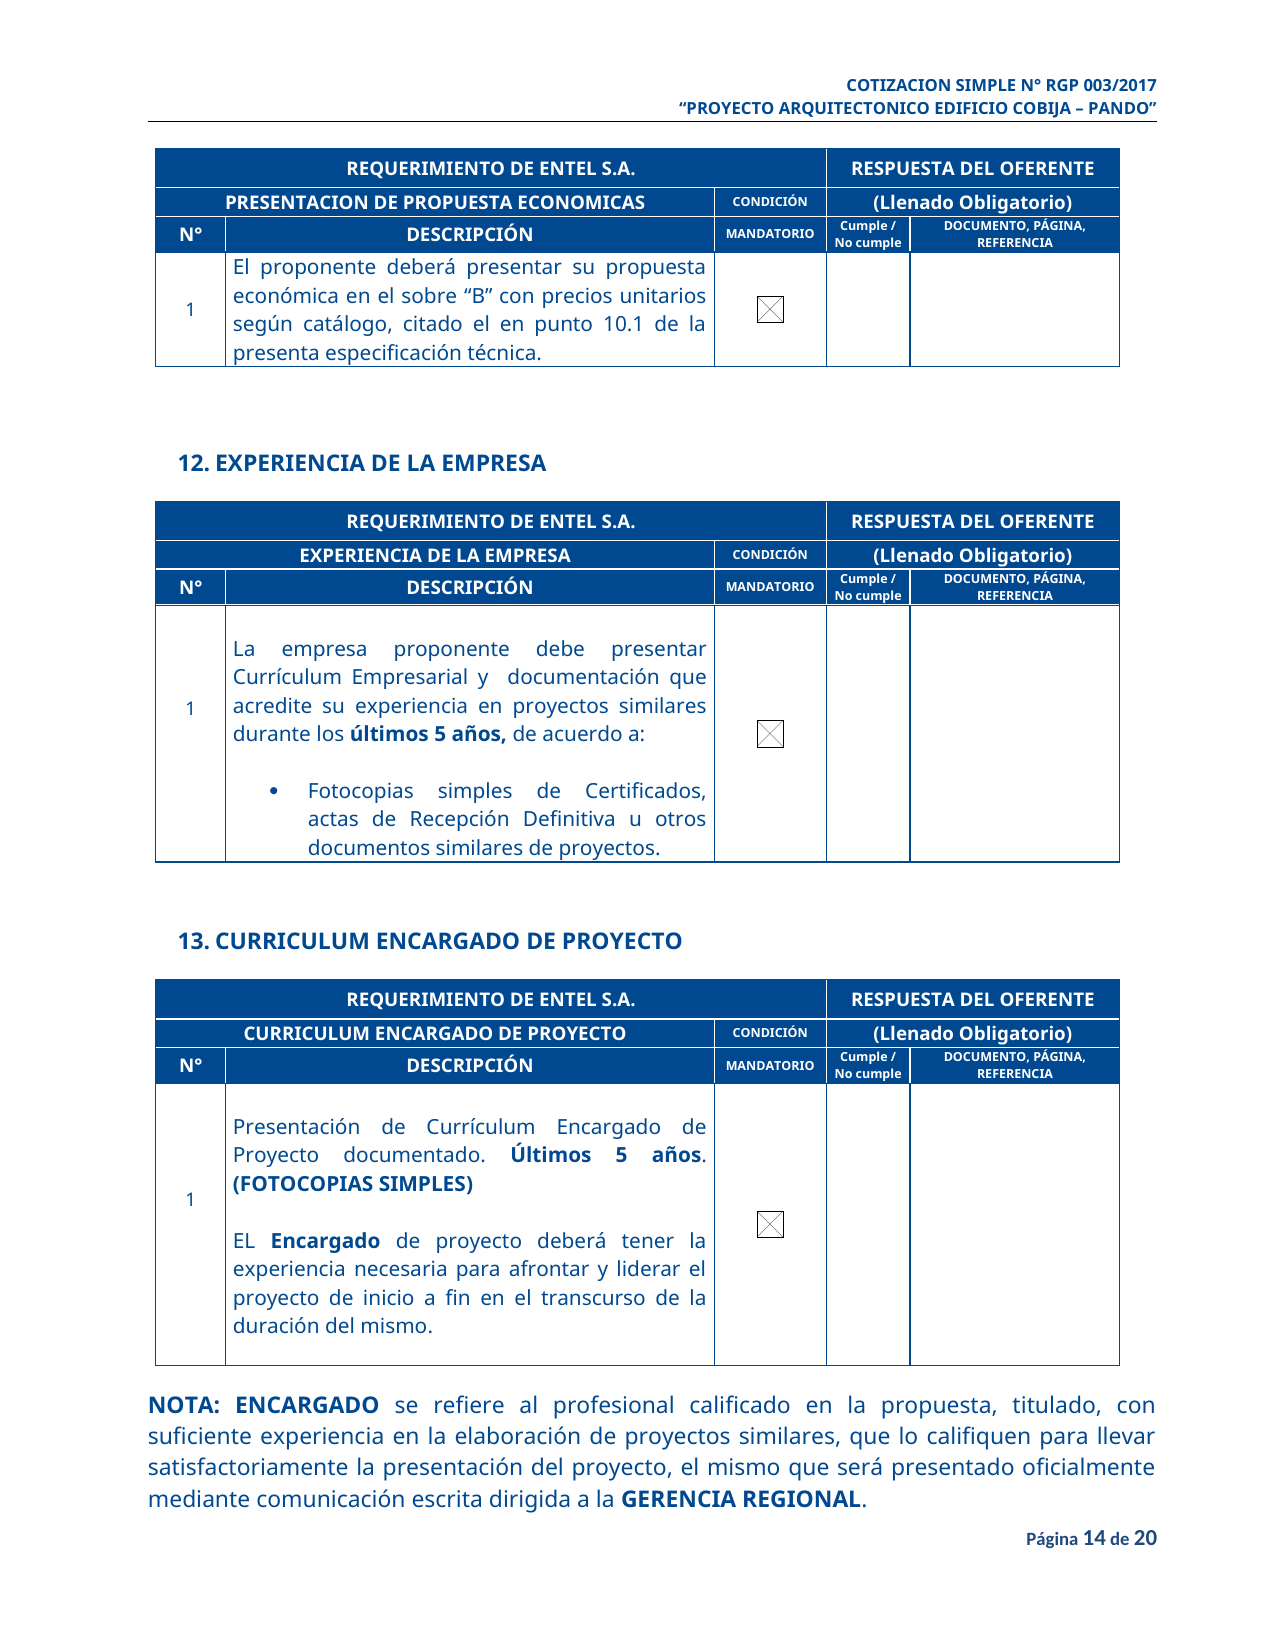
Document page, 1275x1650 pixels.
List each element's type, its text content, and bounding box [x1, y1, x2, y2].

table_cell (Llenado Obligatorio) [827, 188, 1119, 216]
table_cell MANDATORIO [715, 1048, 826, 1083]
table_cell Presentación de Currículum Encargado de Proyecto documentado. Últimos 5 años. (FOTOCOPIAS SIMPLES) EL Encargado de proyecto deberá tener la experiencia necesaria para afrontar y liderar el proyecto de inicio a fin en el transcurso de la duración del mismo. [226, 1084, 714, 1365]
table_cell 1 [156, 1084, 225, 1365]
table_cell [715, 1084, 826, 1365]
table_cell [911, 1084, 1119, 1365]
table_cell [827, 606, 909, 861]
table_header REQUERIMIENTO DE ENTEL S.A. [156, 149, 826, 187]
table_cell N° [156, 1048, 225, 1083]
table_cell N° [156, 570, 225, 604]
table_header REQUERIMIENTO DE ENTEL S.A. [156, 980, 826, 1018]
table_cell Cumple / No cumple [827, 1048, 909, 1083]
table_cell [715, 253, 826, 366]
table_cell CONDICIÓN [715, 188, 826, 216]
table_cell [911, 606, 1119, 861]
table_cell Cumple / No cumple [827, 570, 909, 604]
table_cell [827, 1084, 909, 1365]
table_cell El proponente deberá presentar su propuesta económica en el sobre “B” con precios unitarios según catálogo, citado el en punto 10.1 de la presenta especificación técnica. [226, 253, 714, 366]
table_cell DESCRIPCIÓN [226, 570, 714, 604]
table_cell DOCUMENTO, PÁGINA, REFERENCIA [911, 570, 1119, 604]
table_cell Cumple / No cumple [827, 217, 909, 251]
text NOTA: ENCARGADO se refiere al profesional calificado en la propuesta, titulado, con suficiente experiencia en la elaboración de proyectos similares, que lo califiquen para llevar satisfactoriamente la presentación del proyecto, el mismo que será presentado oficialmente mediante comunicación escrita dirigida a la GERENCIA REGIONAL. [148, 1389, 1157, 1514]
table_cell DESCRIPCIÓN [226, 217, 714, 251]
table_header RESPUESTA DEL OFERENTE [827, 149, 1119, 187]
table_cell [715, 606, 826, 861]
list EXPERIENCIA DE LA EMPRESA [177, 447, 1157, 478]
table_cell DOCUMENTO, PÁGINA, REFERENCIA [911, 1048, 1119, 1083]
table_cell DESCRIPCIÓN [226, 1048, 714, 1083]
table_header RESPUESTA DEL OFERENTE [827, 980, 1119, 1018]
table_header REQUERIMIENTO DE ENTEL S.A. [156, 502, 826, 540]
table_cell 1 [156, 606, 225, 861]
table_cell CONDICIÓN [715, 541, 826, 568]
table_cell [827, 253, 909, 366]
table_cell La empresa proponente debe presentar Currículum Empresarial y documentación que acredite su experiencia en proyectos similares durante los últimos 5 años, de acuerdo a: Fotocopias simples de Certificados, actas de Recepción Definitiva u otros documentos similares de proyectos. [226, 606, 714, 861]
table_cell [911, 253, 1119, 366]
table_cell CURRICULUM ENCARGADO DE PROYECTO [156, 1020, 714, 1047]
table_cell EXPERIENCIA DE LA EMPRESA [156, 541, 714, 568]
table_cell 1 [156, 253, 225, 366]
list CURRICULUM ENCARGADO DE PROYECTO [177, 925, 1157, 956]
table_cell DOCUMENTO, PÁGINA, REFERENCIA [911, 217, 1119, 251]
table_cell (Llenado Obligatorio) [827, 1020, 1119, 1047]
table_header RESPUESTA DEL OFERENTE [827, 502, 1119, 540]
table_cell (Llenado Obligatorio) [827, 541, 1119, 568]
table_cell MANDATORIO [715, 570, 826, 604]
table_cell CONDICIÓN [715, 1020, 826, 1047]
table_cell PRESENTACION DE PROPUESTA ECONOMICAS [156, 188, 714, 216]
table_cell N° [156, 217, 225, 251]
table_cell MANDATORIO [715, 217, 826, 251]
